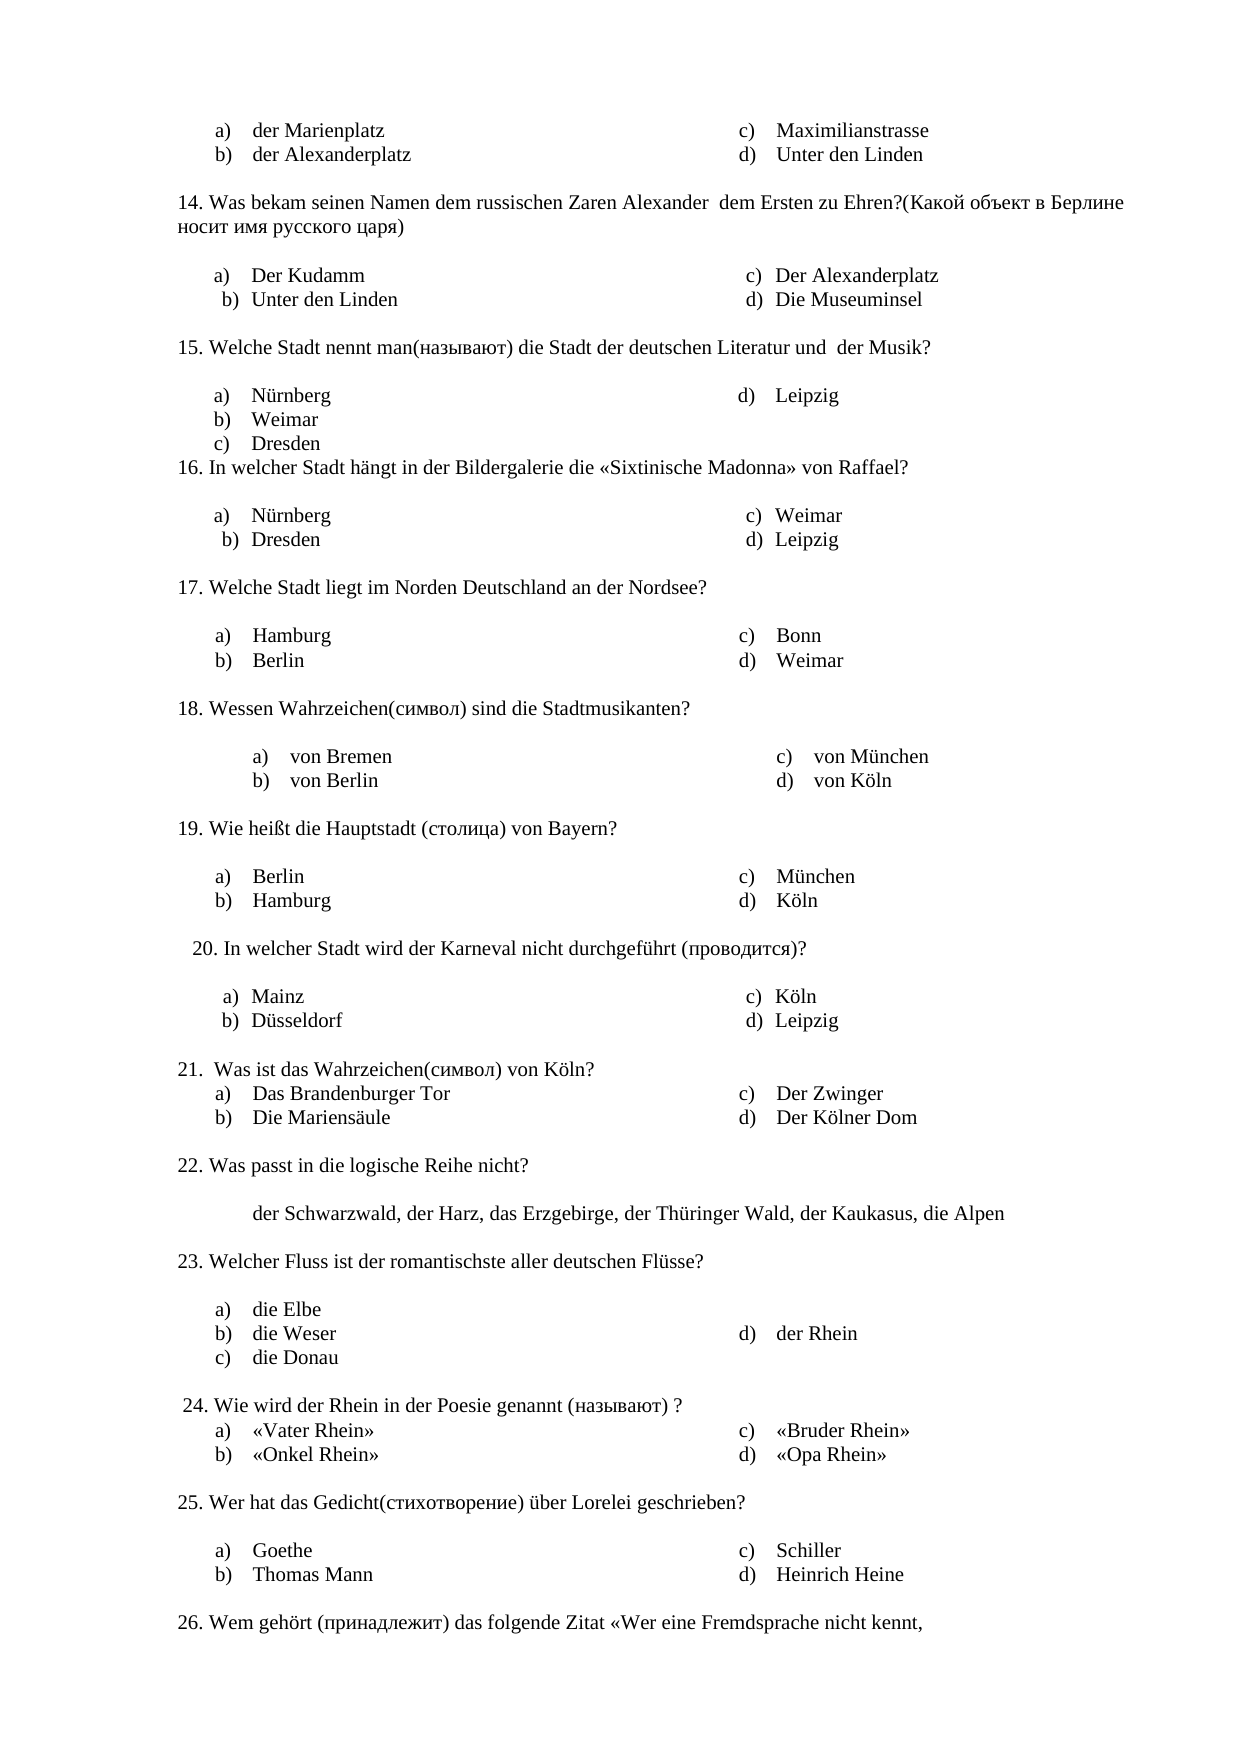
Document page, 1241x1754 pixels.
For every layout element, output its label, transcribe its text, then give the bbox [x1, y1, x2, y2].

list die Weser [215, 1321, 627, 1345]
list Unter den Linden [222, 287, 627, 311]
list der Schwarzwald, der Harz, das Erzgebirge, der Thüringer Wald, der Kaukasus, die Alpen [252, 1201, 1152, 1225]
list Leipzig [746, 527, 1152, 551]
text 25. Wer hat das Gedicht(стихотворение) über Lorelei geschrieben? [177, 1490, 1152, 1514]
list der Marienplatz [215, 118, 627, 142]
text 17. Welche Stadt liegt im Norden Deutschland an der Nordsee? [177, 575, 1152, 599]
list Bonn [739, 623, 1152, 647]
list Weimar [213, 407, 627, 431]
text 19. Wie heißt die Hauptstadt (столица) von Bayern? [177, 816, 1152, 840]
list Der Kudamm [213, 262, 627, 287]
list Mainz [222, 984, 627, 1008]
list Berlin [215, 647, 627, 672]
list Thomas Mann [215, 1562, 627, 1586]
list Dresden [222, 527, 627, 551]
text 21. Was ist das Wahrzeichen(символ) von Köln? [177, 1057, 1152, 1081]
text 15. Welche Stadt nennt man(называют) die Stadt der deutschen Literatur und der Musik? [177, 335, 1152, 359]
list die Elbe [215, 1297, 627, 1321]
list Dresden [213, 431, 627, 455]
list München [739, 864, 1152, 888]
list 22. Was passt in die logische Reihe nicht? [177, 1153, 1152, 1177]
list Düsseldorf [192, 1008, 627, 1032]
list Der Kölner Dom [739, 1105, 1152, 1129]
list Leipzig [738, 383, 1152, 407]
text welcher Stadt wird der Karneval nicht durchgeführt (проводится)? [192, 936, 1152, 960]
list Köln [716, 984, 1152, 1008]
list «Onkel Rhein» [215, 1442, 627, 1466]
list Nürnberg [213, 503, 627, 527]
list von Berlin [252, 768, 627, 792]
list die Donau [215, 1345, 627, 1369]
list Der Alexanderplatz [746, 262, 1152, 287]
list Maximilianstrasse [739, 118, 1152, 142]
list Die Mariensäule [215, 1105, 627, 1129]
list der Alexanderplatz [215, 142, 627, 166]
list Leipzig [716, 1008, 1152, 1032]
list Der Zwinger [739, 1081, 1152, 1105]
text 18. Wessen Wahrzeichen(символ) sind die Stadtmusikanten? [177, 696, 1152, 720]
list Köln [739, 888, 1152, 912]
list Weimar [746, 503, 1152, 527]
text 24. Wie wird der Rhein in der Poesie genannt (называют) ? [177, 1393, 1152, 1417]
list Nürnberg [213, 383, 627, 407]
text 26. Wem gehört (принадлежит) das folgende Zitat «Wer eine Fremdsprache nicht kennt, [177, 1610, 1152, 1634]
list «Vater Rhein» [215, 1417, 627, 1442]
text welcher Stadt hängt in der Bildergalerie die «Sixtinische Madonna» von Raffael? [177, 455, 1152, 479]
list von Bremen [252, 744, 627, 768]
list Unter den Linden [739, 142, 1152, 166]
list Goethe [215, 1538, 627, 1562]
list Das Brandenburger Tor [215, 1081, 627, 1105]
list «Opa Rhein» [739, 1442, 1152, 1466]
list Hamburg [215, 888, 627, 912]
text 14. Was bekam seinen Namen dem russischen Zaren Alexander dem Ersten zu Ehren?(Какой объект в Берлине носит имя русского царя) [177, 190, 1152, 238]
list Berlin [215, 864, 627, 888]
list Weimar [739, 647, 1152, 672]
list Die Museuminsel [746, 287, 1152, 311]
list Hamburg [215, 623, 627, 647]
list Heinrich Heine [739, 1562, 1152, 1586]
list von Köln [776, 768, 1152, 792]
list der Rhein [739, 1321, 1152, 1345]
list «Bruder Rhein» [739, 1417, 1152, 1442]
list von München [776, 744, 1152, 768]
list Schiller [739, 1538, 1152, 1562]
text 23. Welcher Fluss ist der romantischste aller deutschen Flüsse? [177, 1249, 1152, 1273]
